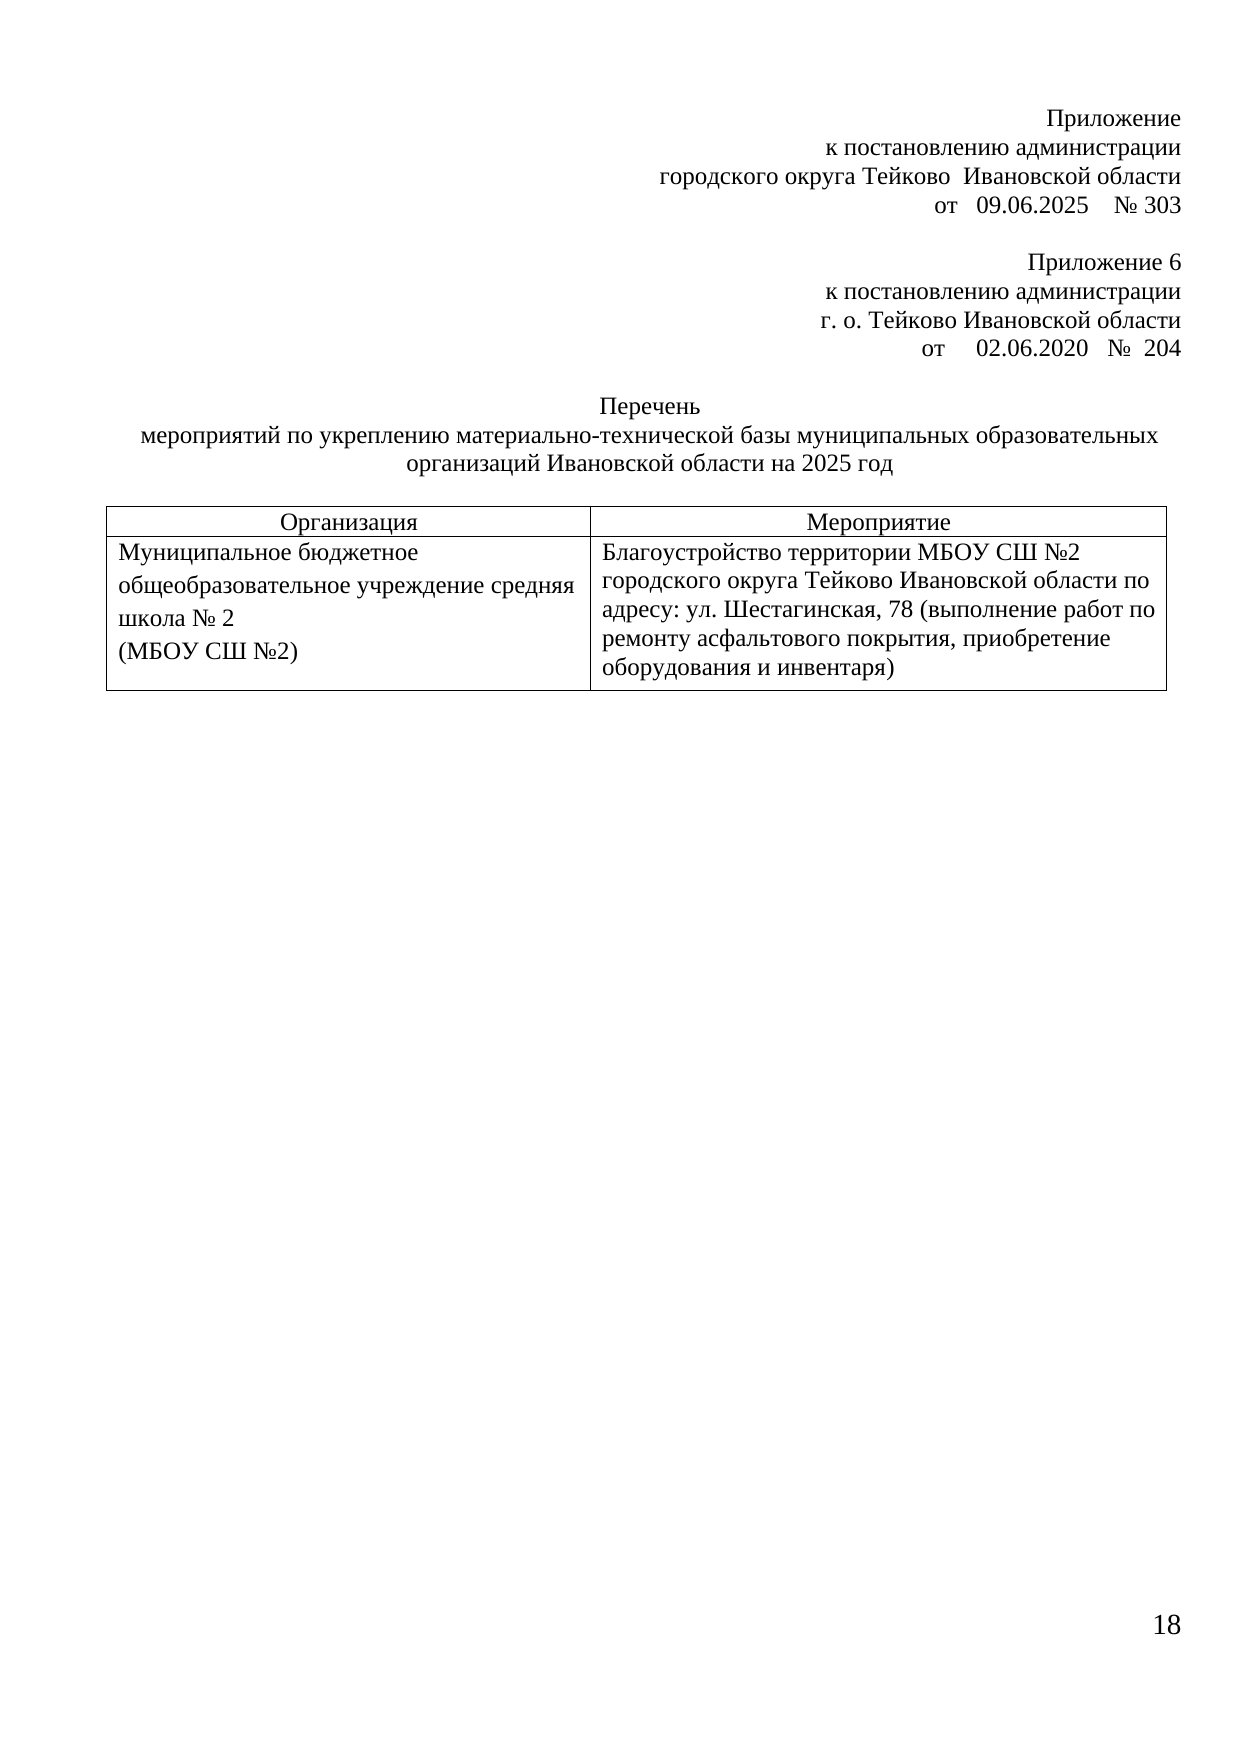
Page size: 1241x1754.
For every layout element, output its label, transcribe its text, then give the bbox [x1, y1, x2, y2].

text Приложение 6 [118, 247, 1181, 276]
text городского округа Тейково Ивановской области [118, 161, 1181, 190]
text от 09.06.2025 № 303 [118, 190, 1181, 218]
text мероприятий по укреплению материально-технической базы муниципальных образовательных организаций Ивановской области на 2025 год [118, 420, 1181, 477]
text Перечень [118, 391, 1181, 420]
text к постановлению администрации [118, 132, 1181, 161]
table_header Мероприятие [591, 507, 1166, 536]
text г. о. Тейково Ивановской области [118, 305, 1181, 333]
text Приложение [118, 103, 1181, 132]
table_cell Благоустройство территории МБОУ СШ №2 городского округа Тейково Ивановской области по адресу: ул. Шестагинская, 78 (выполнение работ по ремонту асфальтового покрытия, приобретение оборудования и инвентаря) [591, 537, 1166, 690]
table_header Организация [107, 507, 590, 536]
text от 02.06.2020 № 204 [679, 333, 1181, 362]
table_cell Муниципальное бюджетное общеобразовательное учреждение средняя школа № 2 (МБОУ СШ №2) [107, 537, 590, 690]
text к постановлению администрации [118, 276, 1181, 305]
